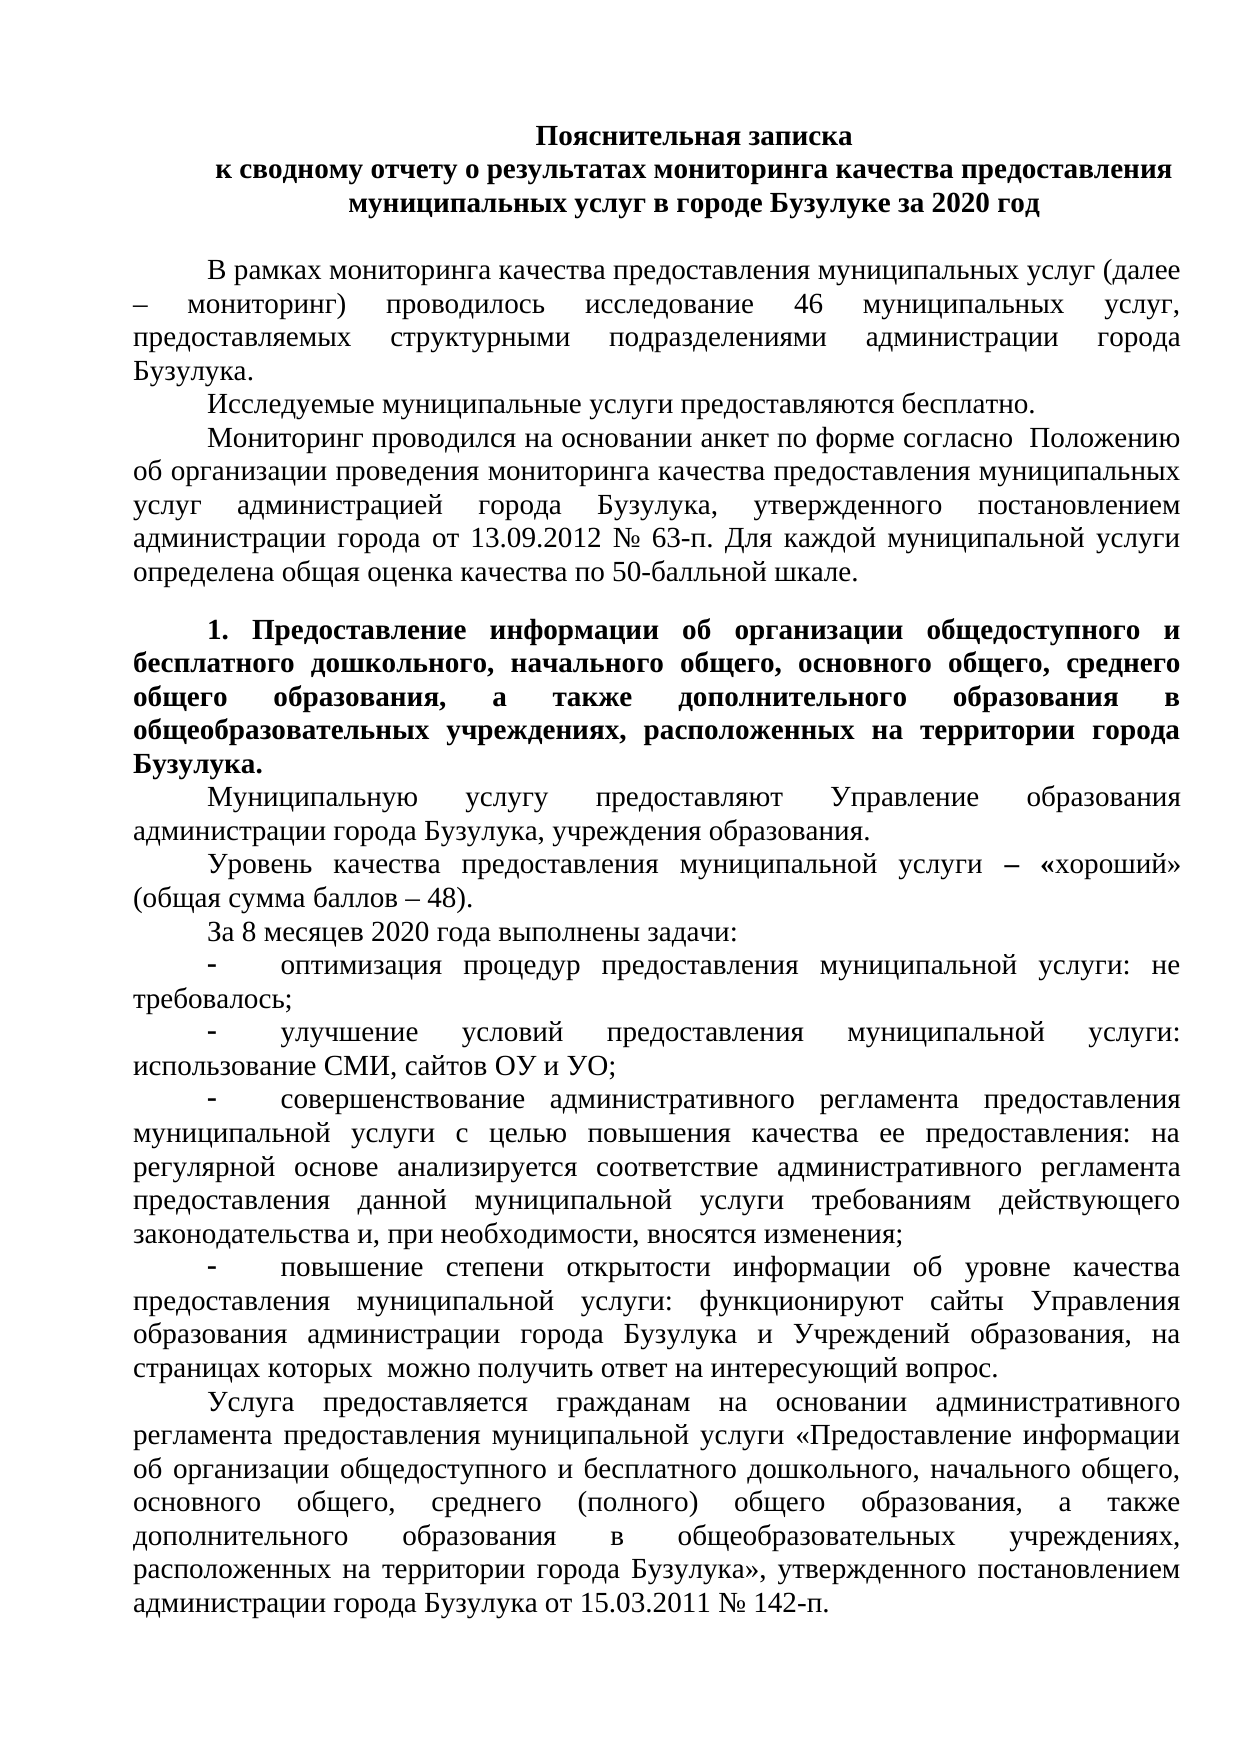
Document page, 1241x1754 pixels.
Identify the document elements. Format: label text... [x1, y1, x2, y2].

list повышение степени открытости информации об уровне качества предоставления муниципальной услуги: функционируют сайты Управления образования администрации города Бузулука и Учреждений образования, на страницах которых можно получить ответ на интересующий вопрос. [133, 1249, 1181, 1384]
list улучшение условий предоставления муниципальной услуги: использование СМИ, сайтов ОУ и УО; [133, 1014, 1181, 1082]
text 1. Предоставление информации об организации общедоступного и бесплатного дошкольного, начального общего, основного общего, среднего общего образования, а также дополнительного образования в общеобразовательных учреждениях, расположенных на территории города Бузулука. [133, 612, 1181, 779]
list оптимизация процедур предоставления муниципальной услуги: не требовалось; [133, 947, 1181, 1014]
text Уровень качества предоставления муниципальной услуги – «хороший» (общая сумма баллов – 48). [133, 847, 1181, 914]
text Муниципальную услугу предоставляют Управление образования администрации города Бузулука, учреждения образования. [133, 779, 1181, 847]
text Услуга предоставляется гражданам на основании административного регламента предоставления муниципальной услуги «Предоставление информации об организации общедоступного и бесплатного дошкольного, начального общего, основного общего, среднего (полного) общего образования, а также дополнительного образования в общеобразовательных учреждениях, расположенных на территории города Бузулука», утвержденного постановлением администрации города Бузулука от 15.03.2011 № 142-п. [133, 1384, 1181, 1618]
text В рамках мониторинга качества предоставления муниципальных услуг (далее – мониторинг) проводилось исследование 46 муниципальных услуг, предоставляемых структурными подразделениями администрации города Бузулука. [133, 252, 1181, 386]
text к сводному отчету о результатах мониторинга качества предоставления муниципальных услуг в городе Бузулуке за 2020 год [207, 152, 1181, 219]
text Пояснительная записка [207, 118, 1181, 152]
text Исследуемые муниципальные услуги предоставляются бесплатно. [133, 386, 1181, 420]
text Мониторинг проводился на основании анкет по форме согласно Положению об организации проведения мониторинга качества предоставления муниципальных услуг администрацией города Бузулука, утвержденного постановлением администрации города от 13.09.2012 № 63-п. Для каждой муниципальной услуги определена общая оценка качества по 50-балльной шкале. [133, 420, 1181, 588]
text За 8 месяцев 2020 года выполнены задачи: [133, 914, 1181, 947]
list совершенствование административного регламента предоставления муниципальной услуги с целью повышения качества ее предоставления: на регулярной основе анализируется соответствие административного регламента предоставления данной муниципальной услуги требованиям действующего законодательства и, при необходимости, вносятся изменения; [133, 1082, 1181, 1249]
